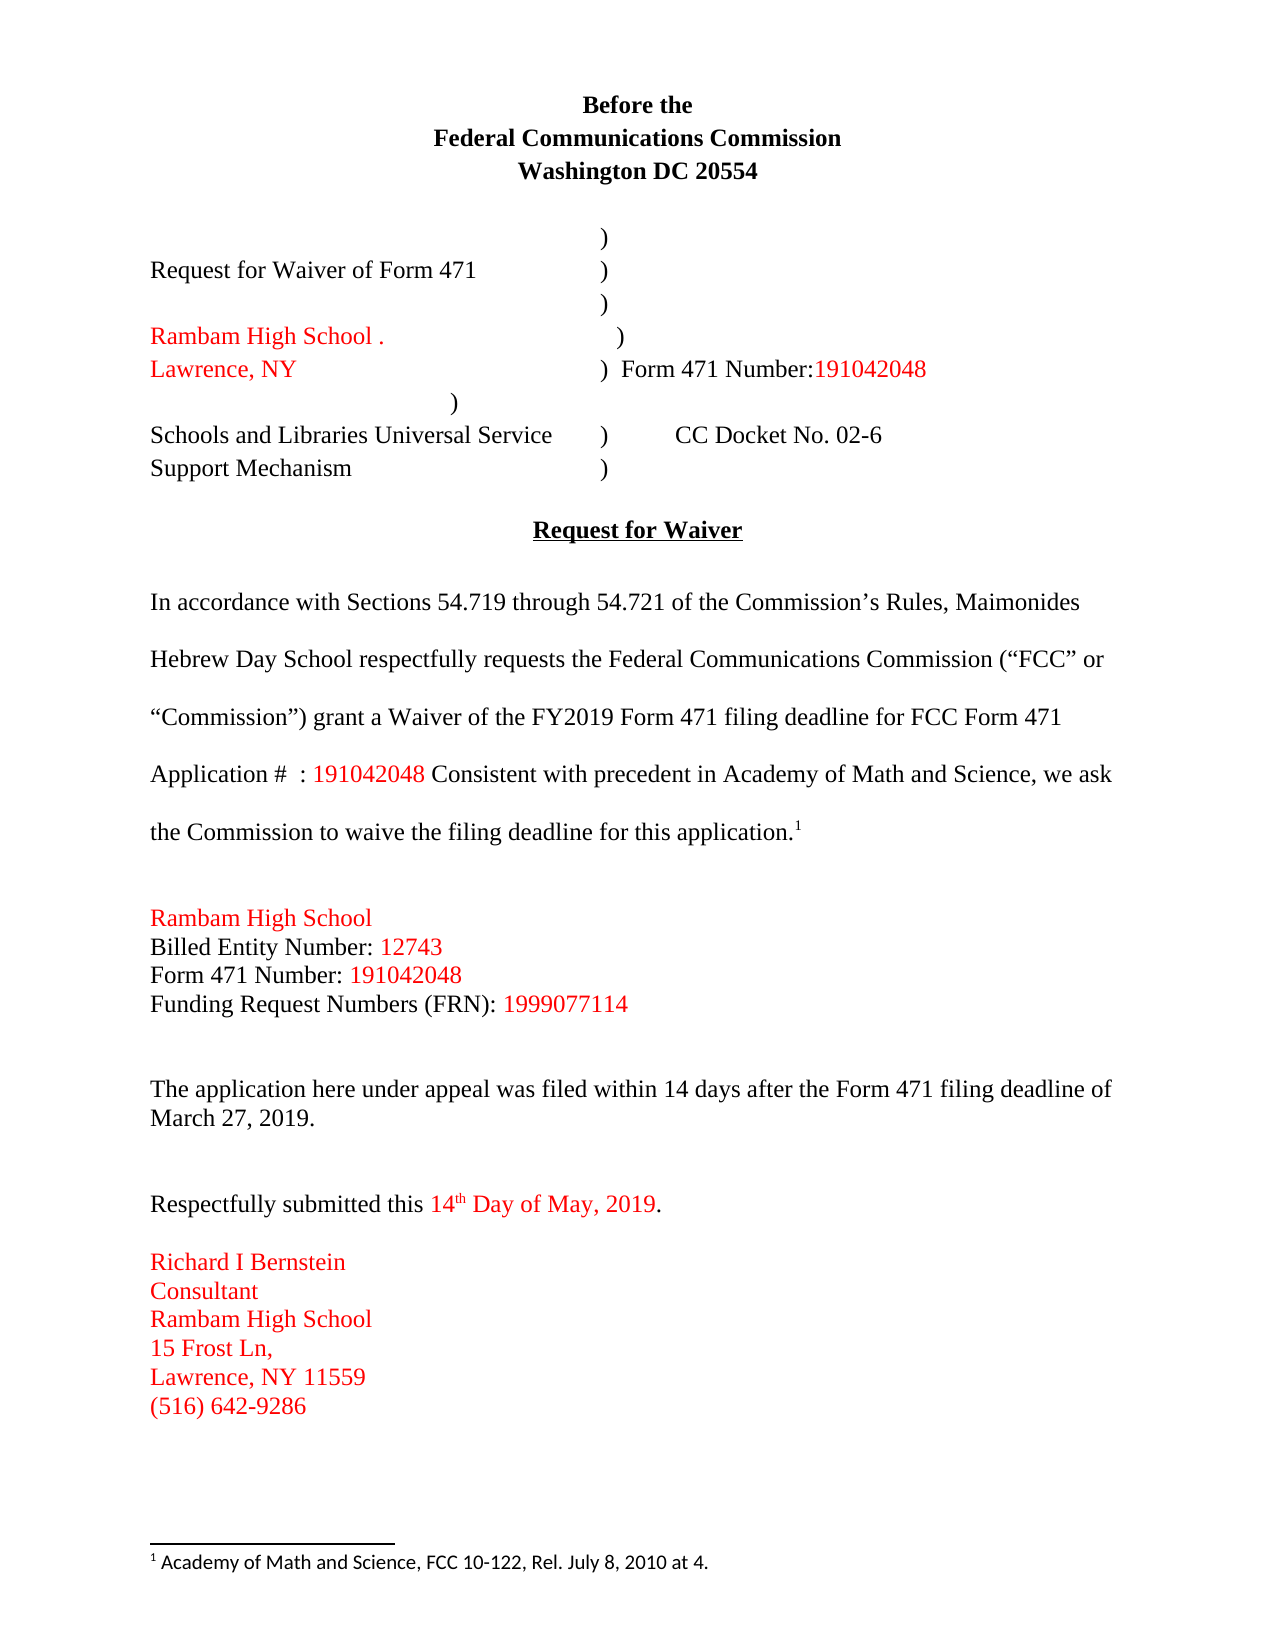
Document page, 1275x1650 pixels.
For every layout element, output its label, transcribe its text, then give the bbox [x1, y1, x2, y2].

text Lawrence, NY 11559 [150, 1362, 1125, 1391]
text The application here under appeal was filed within 14 days after the Form 471 filing deadline of March 27, 2019. [150, 1074, 1125, 1132]
text 15 Frost Ln, [150, 1333, 1125, 1362]
text Support Mechanism ) [150, 453, 1125, 482]
text Before the [150, 90, 1125, 119]
text Rambam High School [150, 1304, 1125, 1333]
text Request for Waiver [150, 515, 1125, 544]
text Schools and Libraries Universal Service ) CC Docket No. 02-6 [150, 420, 1125, 449]
text Consultant [150, 1276, 1125, 1304]
text Billed Entity Number: 12743 [150, 932, 1125, 960]
text Richard I Bernstein [150, 1247, 1125, 1276]
text Respectfully submitted this 14th Day of May, 2019. [150, 1189, 1125, 1218]
text Federal Communications Commission [150, 123, 1125, 152]
text Lawrence, NY ) Form 471 Number:191042048 ) [150, 354, 1125, 416]
text ) [150, 222, 1125, 251]
text Request for Waiver of Form 471 ) [150, 255, 1125, 284]
text In accordance with Sections 54.719 through 54.721 of the Commission’s Rules, Maimonides Hebrew Day School respectfully requests the Federal Communications Commission (“FCC” or “Commission”) grant a Waiver of the FY2019 Form 471 filing deadline for FCC Form 471 Application # : 191042048 Consistent with precedent in Academy of Math and Science, we ask the Commission to waive the filing deadline for this application. [150, 587, 1125, 845]
text ) [150, 288, 1125, 317]
text (516) 642-9286 [150, 1391, 1125, 1419]
text Rambam High School [150, 903, 1125, 932]
text Rambam High School . ) [150, 321, 1125, 350]
text Funding Request Numbers (FRN): 1999077114 [150, 989, 1125, 1018]
text Washington DC 20554 [150, 156, 1125, 185]
text Form 471 Number: 191042048 [150, 960, 1125, 989]
